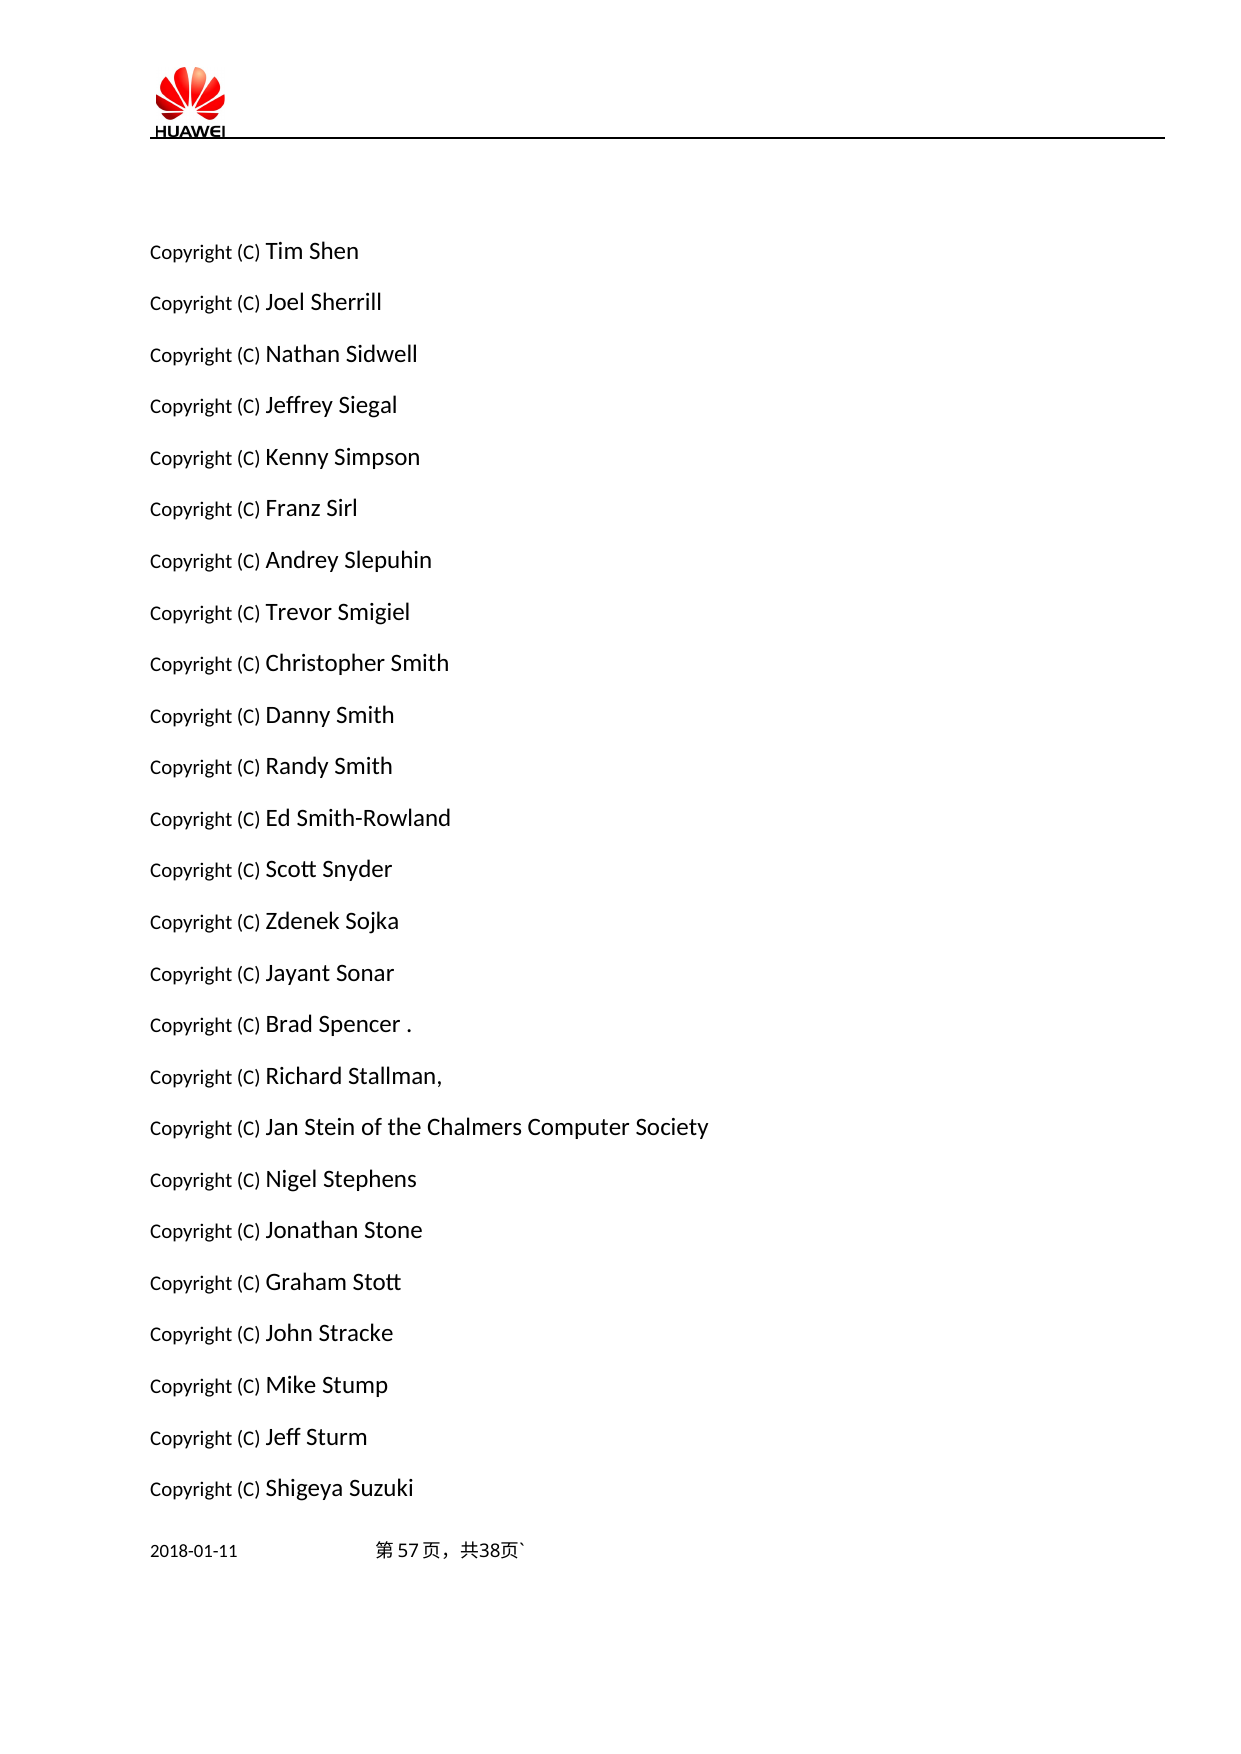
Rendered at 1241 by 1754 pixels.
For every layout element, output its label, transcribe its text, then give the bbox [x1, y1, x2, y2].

picture [156, 67, 225, 137]
text Copyright (C) Nathan Sidwell [150, 337, 1090, 369]
text Copyright (C) Franz Sirl [150, 492, 1090, 524]
text Copyright (C) Jonathan Stone [150, 1213, 1090, 1246]
text Copyright (C) Scott Snyder [150, 853, 1090, 885]
text Copyright (C) Joel Sherrill [150, 285, 1090, 318]
text Copyright (C) Trevor Smigiel [150, 595, 1090, 627]
text Copyright (C) John Stracke [150, 1317, 1090, 1349]
text Copyright (C) Mike Stump [150, 1368, 1090, 1401]
text Copyright (C) Zdenek Sojka [150, 904, 1090, 937]
text Copyright (C) Christopher Smith [150, 646, 1090, 679]
text Copyright (C) Jan Stein of the Chalmers Computer Society [150, 1110, 1090, 1143]
text Copyright (C) Shigeya Suzuki [150, 1471, 1090, 1504]
text Copyright (C) Graham Stott [150, 1265, 1090, 1298]
text Copyright (C) Nigel Stephens [150, 1162, 1090, 1194]
text Copyright (C) Randy Smith [150, 749, 1090, 782]
text Copyright (C) Richard Stallman, [150, 1059, 1090, 1091]
text Copyright (C) Brad Spencer . [150, 1007, 1090, 1040]
text Copyright (C) Andrey Slepuhin [150, 543, 1090, 576]
text Copyright (C) Jeff Sturm [150, 1420, 1090, 1452]
text Copyright (C) Jayant Sonar [150, 956, 1090, 988]
text Copyright (C) Tim Shen [150, 234, 1090, 266]
text Copyright (C) Danny Smith [150, 698, 1090, 730]
text Copyright (C) Jeffrey Siegal [150, 388, 1090, 421]
text Copyright (C) Kenny Simpson [150, 440, 1090, 473]
text Copyright (C) Ed Smith-Rowland [150, 801, 1090, 833]
